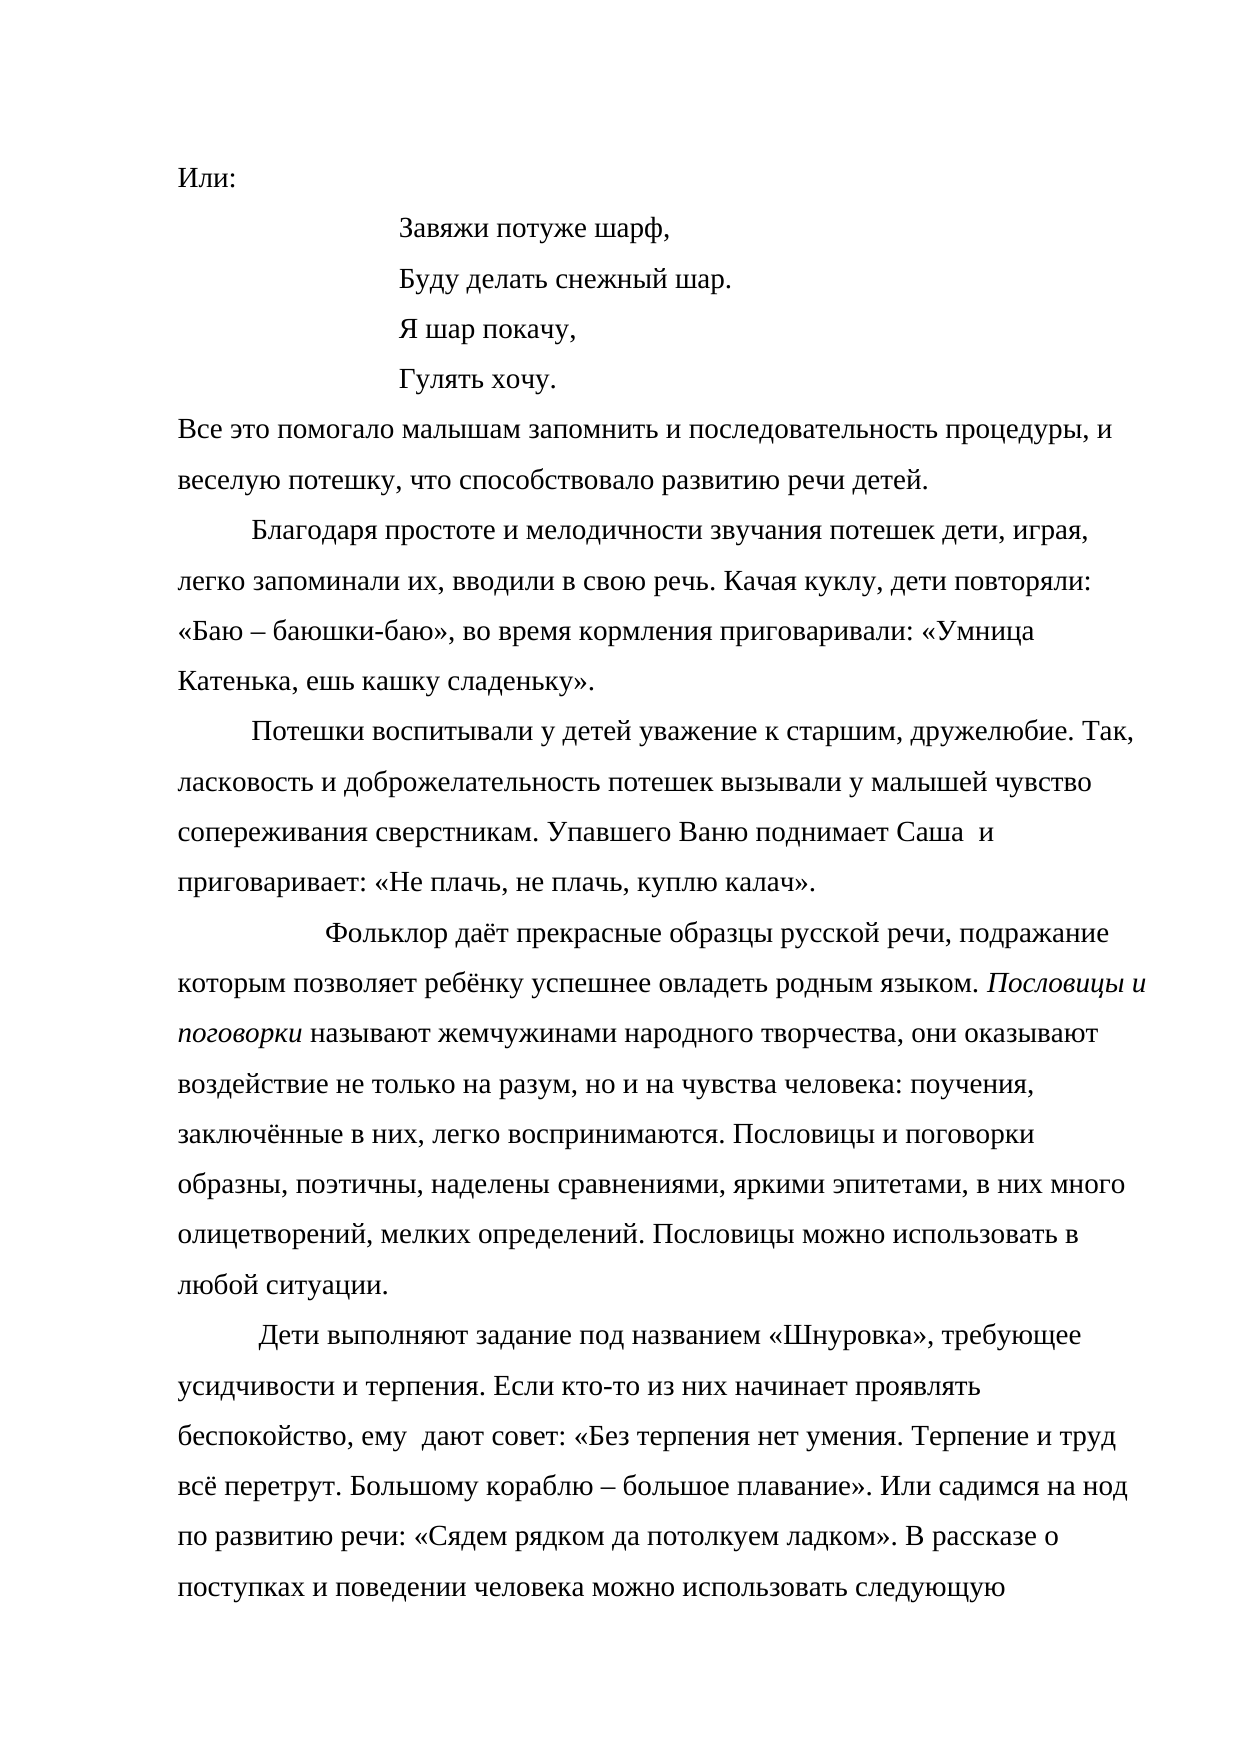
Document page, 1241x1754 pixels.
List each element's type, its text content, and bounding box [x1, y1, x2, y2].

text Потешки воспитывали у детей уважение к старшим, дружелюбие. Так, ласковость и доброжелательность потешек вызывали у малышей чувство сопереживания сверстникам. Упавшего Ваню поднимает Саша и приговаривает: «Не плачь, не плачь, куплю калач». [177, 713, 1149, 898]
text Благодаря простоте и мелодичности звучания потешек дети, играя, легко запоминали их, вводили в свою речь. Качая куклу, дети повторяли: «Баю – баюшки-баю», во время кормления приговаривали: «Умница Катенька, ешь кашку сладеньку». [177, 512, 1149, 697]
text Все это помогало малышам запомнить и последовательность процедуры, и веселую потешку, что способствовало развитию речи детей. [177, 412, 1149, 496]
text Фольклор даёт прекрасные образцы русской речи, подражание которым позволяет ребёнку успешнее овладеть родным языком. Пословицы и поговорки называют жемчужинами народного творчества, они оказывают воздействие не только на разум, но и на чувства человека: поучения, заключённые в них, легко воспринимаются. Пословицы и поговорки образны, поэтичны, наделены сравнениями, яркими эпитетами, в них много олицетворений, мелких определений. Пословицы можно использовать в любой ситуации. [177, 915, 1149, 1301]
text Завяжи потуже шарф, [177, 210, 1149, 244]
text Гулять хочу. [177, 361, 1149, 395]
text Буду делать снежный шар. [177, 261, 1149, 294]
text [177, 1317, 1149, 1602]
text Или: [177, 160, 1149, 194]
text Я шар покачу, [177, 311, 1149, 344]
